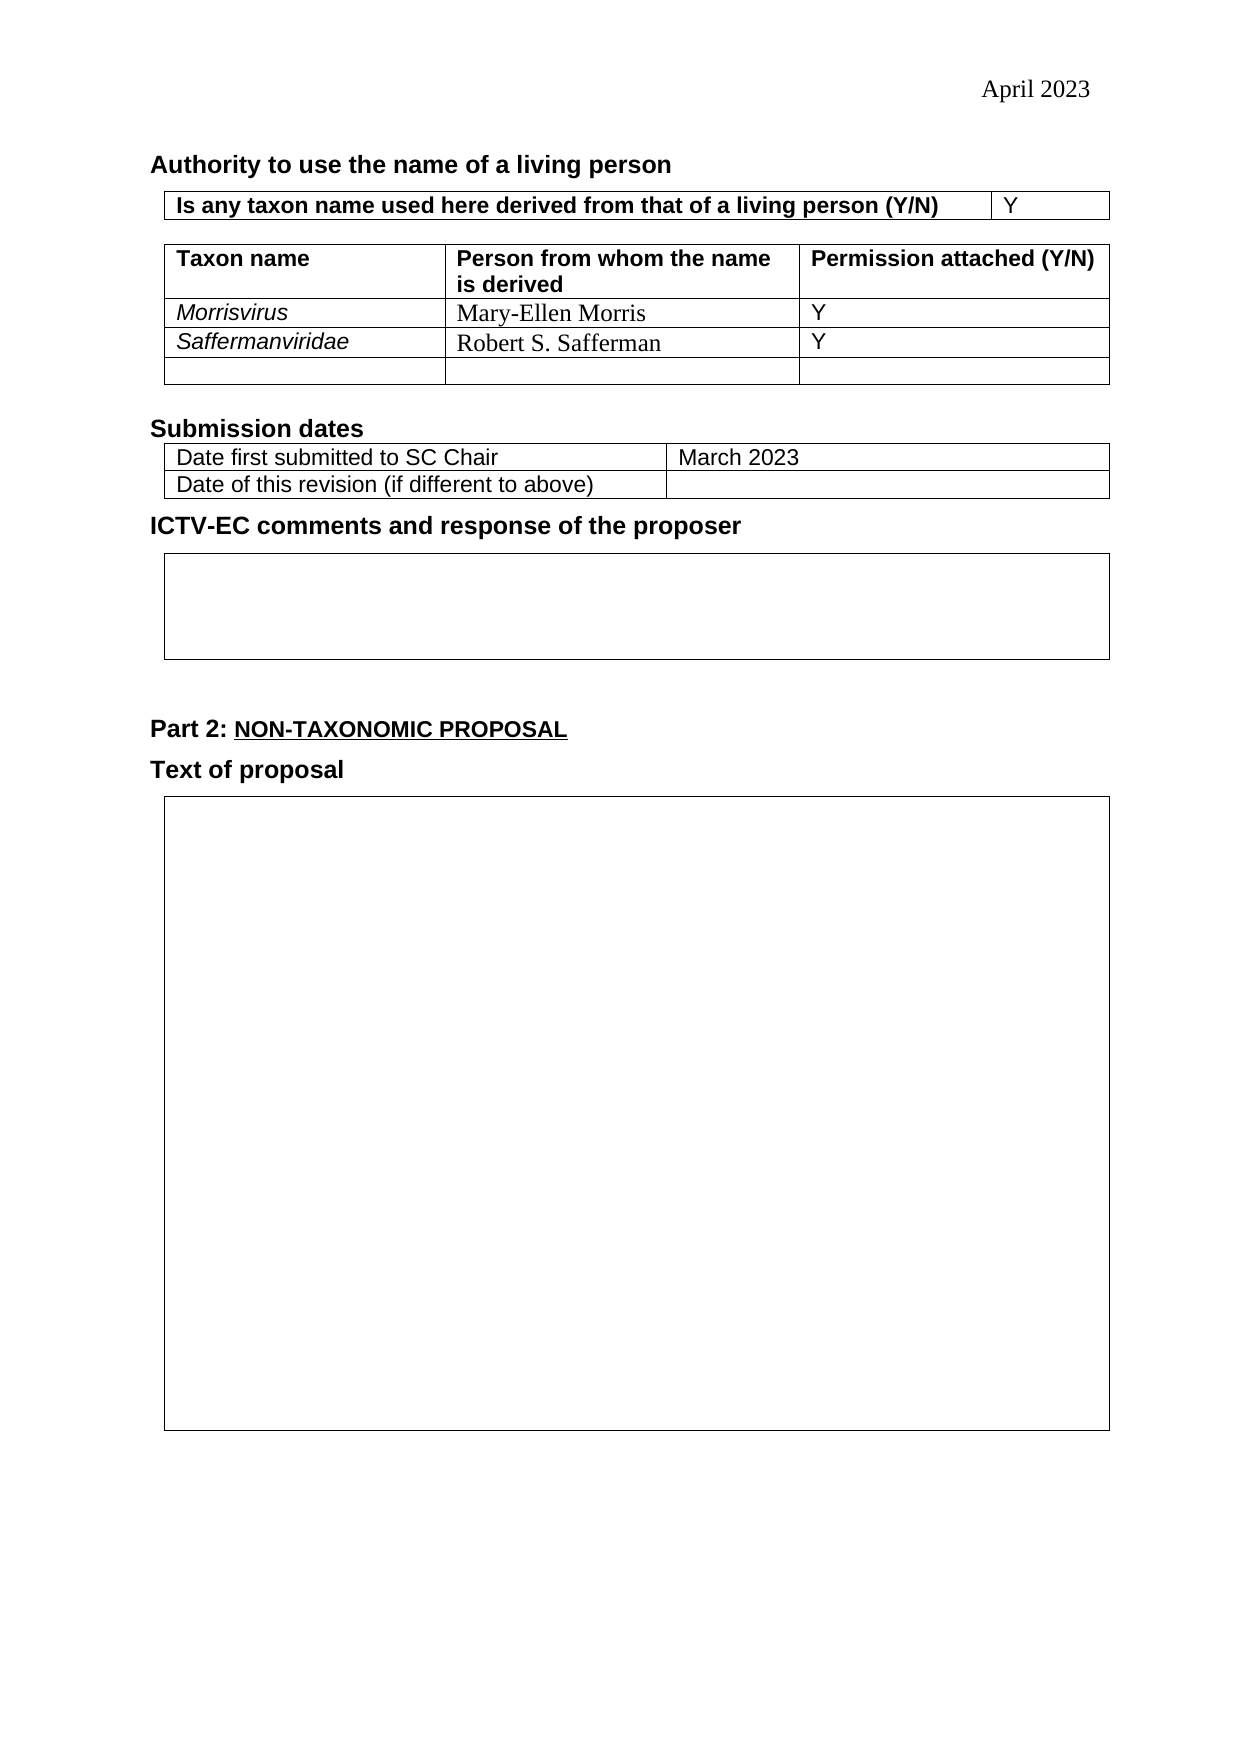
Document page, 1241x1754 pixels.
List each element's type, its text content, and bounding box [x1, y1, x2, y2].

text Part 2: NON-TAXONOMIC PROPOSAL [150, 714, 1090, 742]
table_header Is any taxon name used here derived from that of a living person (Y/N) [165, 192, 991, 219]
table_cell Morrisvirus [165, 299, 445, 327]
table_cell [446, 358, 799, 384]
table_header Y [992, 192, 1109, 219]
text Text of proposal [150, 755, 1090, 784]
table_header March 2023 [667, 444, 1109, 470]
table_header Permission attached (Y/N) [800, 245, 1109, 297]
table_cell [667, 471, 1109, 498]
table_header [165, 554, 1109, 659]
table_header Date first submitted to SC Chair [165, 444, 666, 470]
table_cell [165, 358, 445, 384]
table_cell Y [800, 328, 1109, 357]
table_cell [800, 358, 1109, 384]
table_header [165, 797, 1109, 1430]
text ICTV-EC comments and response of the proposer [150, 511, 1090, 540]
text Submission dates [150, 414, 1090, 443]
table_cell Saffermanviridae [165, 328, 445, 357]
table_cell Y [800, 299, 1109, 327]
table_header Person from whom the name is derived [446, 245, 799, 297]
table_cell Date of this revision (if different to above) [165, 471, 666, 498]
table_cell Robert S. Safferman [446, 328, 799, 357]
table_cell Mary-Ellen Morris [446, 299, 799, 327]
text Authority to use the name of a living person [150, 150, 1090, 179]
table_header Taxon name [165, 245, 445, 297]
